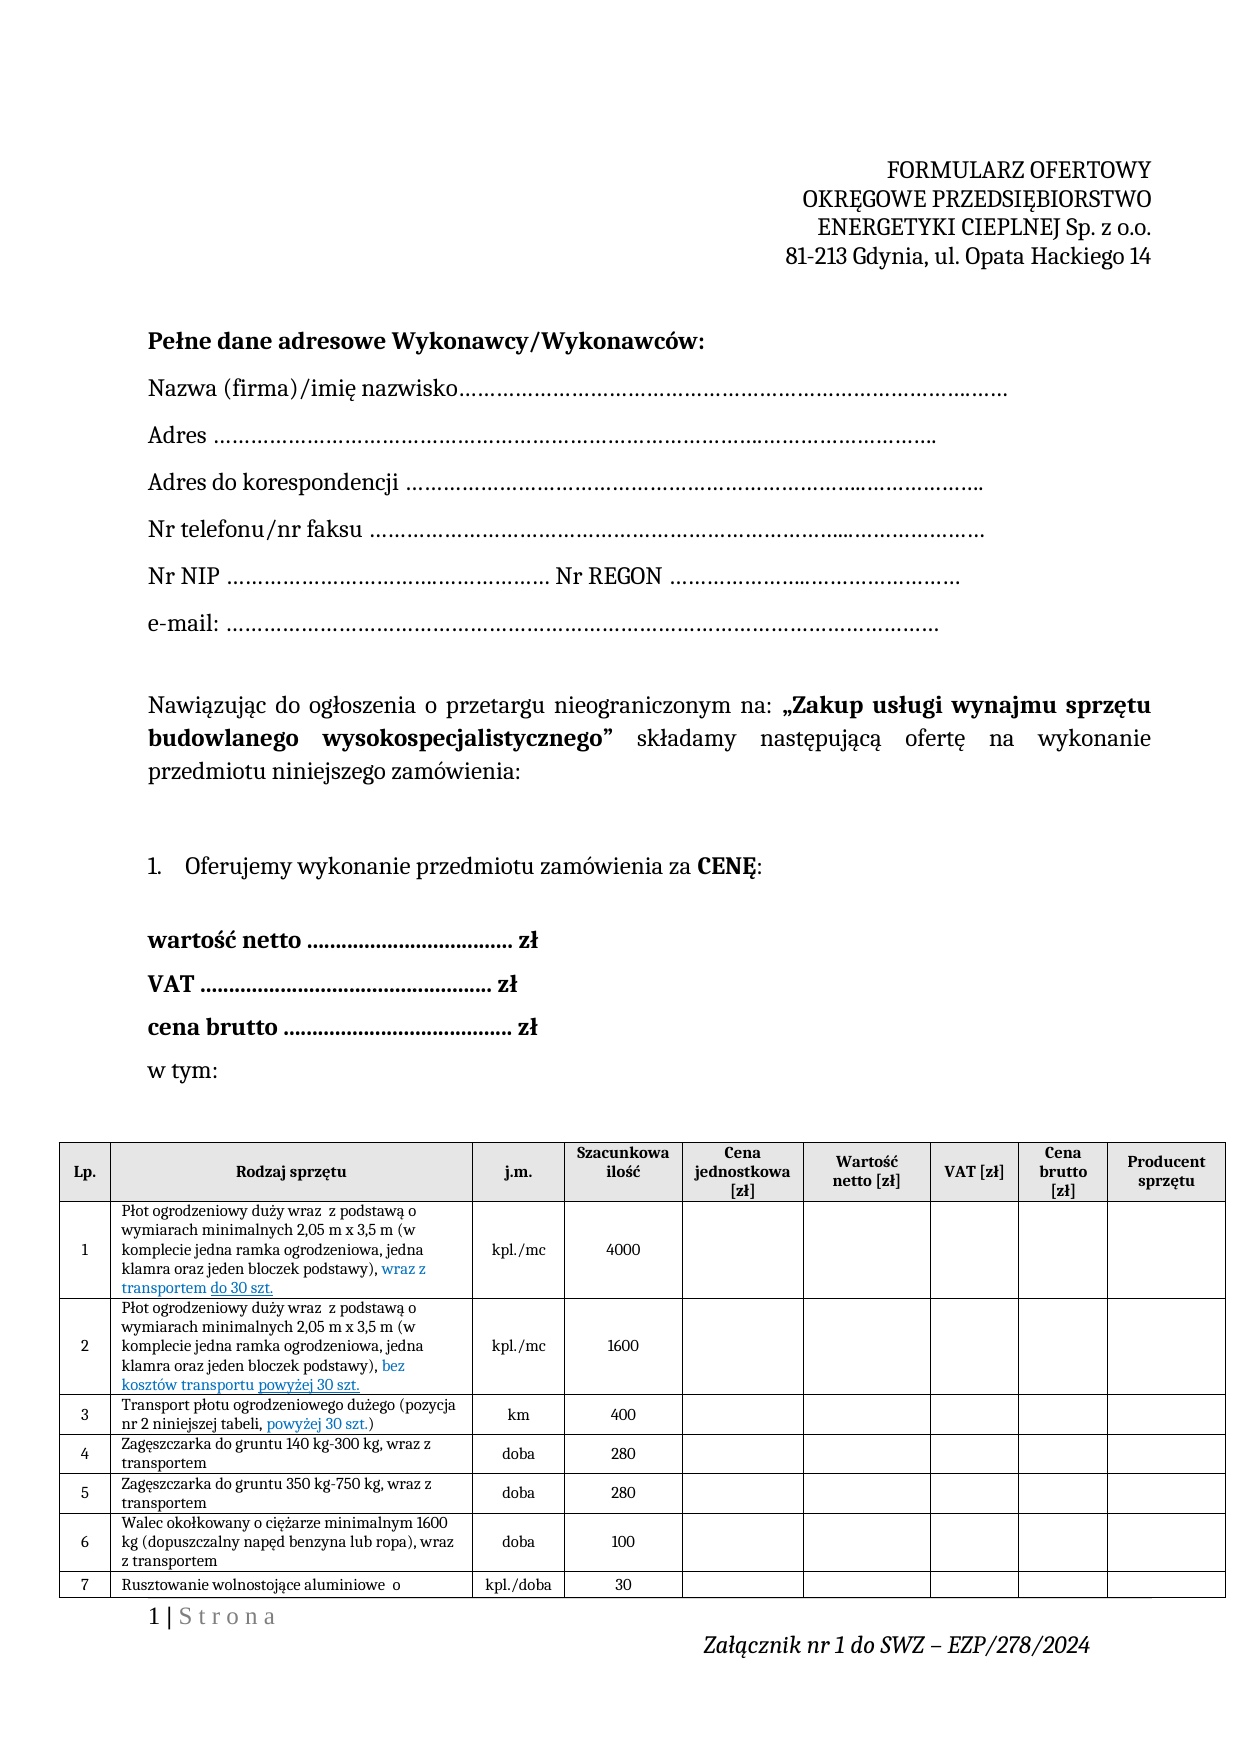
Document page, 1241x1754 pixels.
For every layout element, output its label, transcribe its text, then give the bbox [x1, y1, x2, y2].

table_cell [683, 1514, 803, 1571]
table_cell [1019, 1299, 1107, 1394]
table_cell [1108, 1395, 1225, 1434]
table_cell 7 [60, 1572, 110, 1597]
table_cell [804, 1395, 930, 1434]
table_cell [804, 1474, 930, 1512]
table_header j.m. [473, 1143, 564, 1201]
table_cell [931, 1299, 1018, 1394]
table_cell 280 [565, 1435, 682, 1473]
table_cell [931, 1435, 1018, 1473]
table_cell 2 [60, 1299, 110, 1394]
table_header Lp. [60, 1143, 110, 1201]
table_cell [683, 1202, 803, 1297]
text wartość netto .................................... zł [148, 926, 1152, 955]
table_cell 5 [60, 1474, 110, 1512]
table_header Producent sprzętu [1108, 1143, 1225, 1201]
table_cell [804, 1202, 930, 1297]
text Nazwa (firma)/imię nazwisko……………………………………………………………………….…… [148, 374, 1152, 403]
table_cell Zagęszczarka do gruntu 140 kg-300 kg, wraz z transportem [111, 1435, 472, 1473]
table_cell kpl./mc [473, 1202, 564, 1297]
text w tym: [148, 1056, 1152, 1084]
table_cell [683, 1572, 803, 1597]
table_header Rodzaj sprzętu [111, 1143, 472, 1201]
text Nr telefonu/nr faksu …………………………………………………………………...………………… [148, 515, 1152, 544]
table_cell doba [473, 1474, 564, 1512]
text ENERGETYKI CIEPLNEJ Sp. z o.o. [148, 213, 1152, 242]
table_header Szacunkowa ilość [565, 1143, 682, 1201]
text OKRĘGOWE PRZEDSIĘBIORSTWO [148, 184, 1152, 213]
table_cell [1019, 1395, 1107, 1434]
table_cell [804, 1299, 930, 1394]
table_cell [683, 1299, 803, 1394]
table_cell kpl./doba [473, 1572, 564, 1597]
text Pełne dane adresowe Wykonawcy/Wykonawców: [148, 327, 1152, 356]
table_header Cena jednostkowa [zł] [683, 1143, 803, 1201]
table_cell doba [473, 1514, 564, 1571]
table_cell [804, 1572, 930, 1597]
table_cell [1019, 1474, 1107, 1512]
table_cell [111, 1572, 472, 1597]
table_cell Transport płotu ogrodzeniowego dużego (pozycja nr 2 niniejszej tabeli, powyżej 30 szt.) [111, 1395, 472, 1434]
text Adres …………………………………………………………………………….………………………. [148, 421, 1152, 450]
table_cell [804, 1514, 930, 1571]
subtitle FORMULARZ OFERTOWY [729, 156, 1152, 184]
table_cell [931, 1514, 1018, 1571]
table_header VAT [zł] [931, 1143, 1018, 1201]
table_cell [1108, 1299, 1225, 1394]
table_cell Walec okołkowany o ciężarze minimalnym 1600 kg (dopuszczalny napęd benzyna lub ropa), wraz z transportem [111, 1514, 472, 1571]
table_cell 3 [60, 1395, 110, 1434]
table_cell [1108, 1435, 1225, 1473]
table_cell [931, 1395, 1018, 1434]
table_cell 1600 [565, 1299, 682, 1394]
table_cell Płot ogrodzeniowy duży wraz z podstawą o wymiarach minimalnych 2,05 m x 3,5 m (w komplecie jedna ramka ogrodzeniowa, jedna klamra oraz jeden bloczek podstawy), wraz z transportem do 30 szt. [111, 1202, 472, 1297]
table_cell [683, 1474, 803, 1512]
table_header Wartość netto [zł] [804, 1143, 930, 1201]
table_cell 280 [565, 1474, 682, 1512]
table_cell [931, 1474, 1018, 1512]
table_cell km [473, 1395, 564, 1434]
table_cell [683, 1435, 803, 1473]
text Nr NIP …………………………….……………… Nr REGON …………………..…………………… [148, 562, 1152, 591]
table_cell doba [473, 1435, 564, 1473]
table_header Cena brutto [zł] [1019, 1143, 1107, 1201]
table_cell [1108, 1514, 1225, 1571]
table_cell [931, 1202, 1018, 1297]
table_cell 4 [60, 1435, 110, 1473]
table_cell 30 [565, 1572, 682, 1597]
table_cell [1108, 1202, 1225, 1297]
text Nawiązując do ogłoszenia o przetargu nieograniczonym na: „Zakup usługi wynajmu sprzętu budowlanego wysokospecjalistycznego” składamy następującą ofertę na wykonanie przedmiotu niniejszego zamówienia: [148, 691, 1152, 785]
table_cell [931, 1572, 1018, 1597]
table_cell Zagęszczarka do gruntu 350 kg-750 kg, wraz z transportem [111, 1474, 472, 1512]
table_cell [804, 1435, 930, 1473]
table_cell 400 [565, 1395, 682, 1434]
table_cell [683, 1395, 803, 1434]
table_cell [1108, 1474, 1225, 1512]
text VAT ................................................... zł [148, 969, 1152, 998]
table_cell 6 [60, 1514, 110, 1571]
table_cell [1108, 1572, 1225, 1597]
text 81-213 Gdynia, ul. Opata Hackiego 14 [148, 242, 1152, 271]
table_cell Płot ogrodzeniowy duży wraz z podstawą o wymiarach minimalnych 2,05 m x 3,5 m (w komplecie jedna ramka ogrodzeniowa, jedna klamra oraz jeden bloczek podstawy), bez kosztów transportu powyżej 30 szt. [111, 1299, 472, 1394]
table_cell kpl./mc [473, 1299, 564, 1394]
table_cell 4000 [565, 1202, 682, 1297]
table_cell [1019, 1435, 1107, 1473]
text Adres do korespondencji ………………………………………………………………..………………. [148, 468, 1152, 497]
table_cell 1 [60, 1202, 110, 1297]
table_cell 100 [565, 1514, 682, 1571]
table_cell [1019, 1572, 1107, 1597]
table_cell [1019, 1202, 1107, 1297]
list Oferujemy wykonanie przedmiotu zamówienia za CENĘ: [148, 852, 1163, 881]
text cena brutto ........................................ zł [148, 1013, 1152, 1041]
table_cell [1019, 1514, 1107, 1571]
text e-mail: …………………………………………………………………………………………………… [148, 609, 1152, 638]
